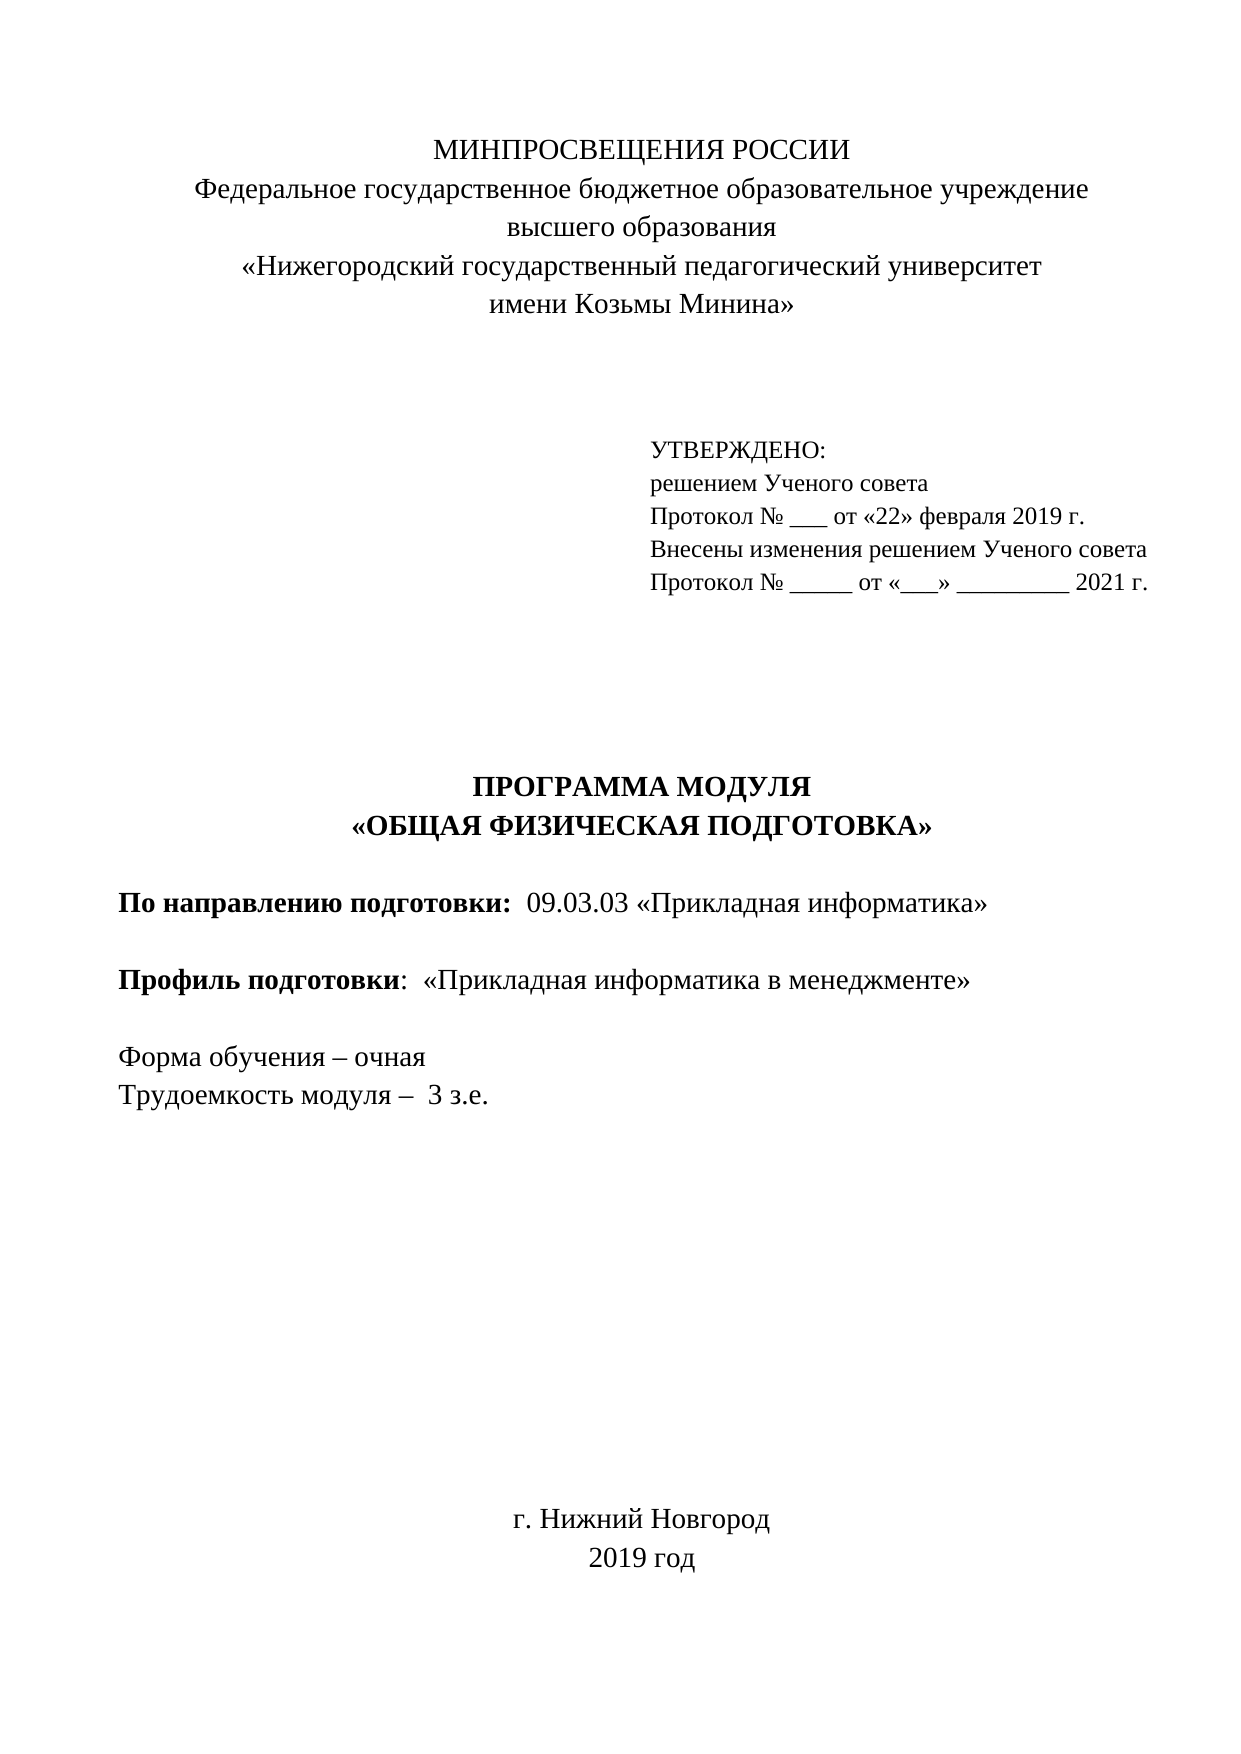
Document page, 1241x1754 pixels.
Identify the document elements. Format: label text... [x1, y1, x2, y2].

text Трудоемкость модуля – 3 з.е. [118, 1077, 1165, 1111]
text г. Нижний Новгород [118, 1501, 1165, 1535]
text УТВЕРЖДЕНО: решением Ученого совета Протокол № ___ от «22» февраля 2019 г. Внесены изменения решением Ученого совета Протокол № _____ от «___» _________ 2021 г. [650, 435, 1165, 596]
text высшего образования [118, 209, 1165, 243]
text программа модуля [118, 769, 1165, 803]
text «Нижегородский государственный педагогический университет [118, 248, 1165, 282]
text По направлению подготовки: 09.03.03 «Прикладная информатика» [118, 885, 1165, 918]
text Форма обучения – очная [118, 1039, 1165, 1072]
text Профиль подготовки: «Прикладная информатика в менеджменте» [118, 962, 1165, 995]
text 2019 год [118, 1540, 1165, 1573]
text имени Козьмы Минина» [118, 287, 1165, 320]
text Федеральное государственное бюджетное образовательное учреждение [118, 171, 1165, 204]
text МИНПРОСВЕЩЕНИЯ РОССИИ [118, 132, 1165, 166]
text «ОБЩАЯ ФИЗИЧЕСКАЯ ПОДГОТОВКА» [118, 808, 1165, 841]
